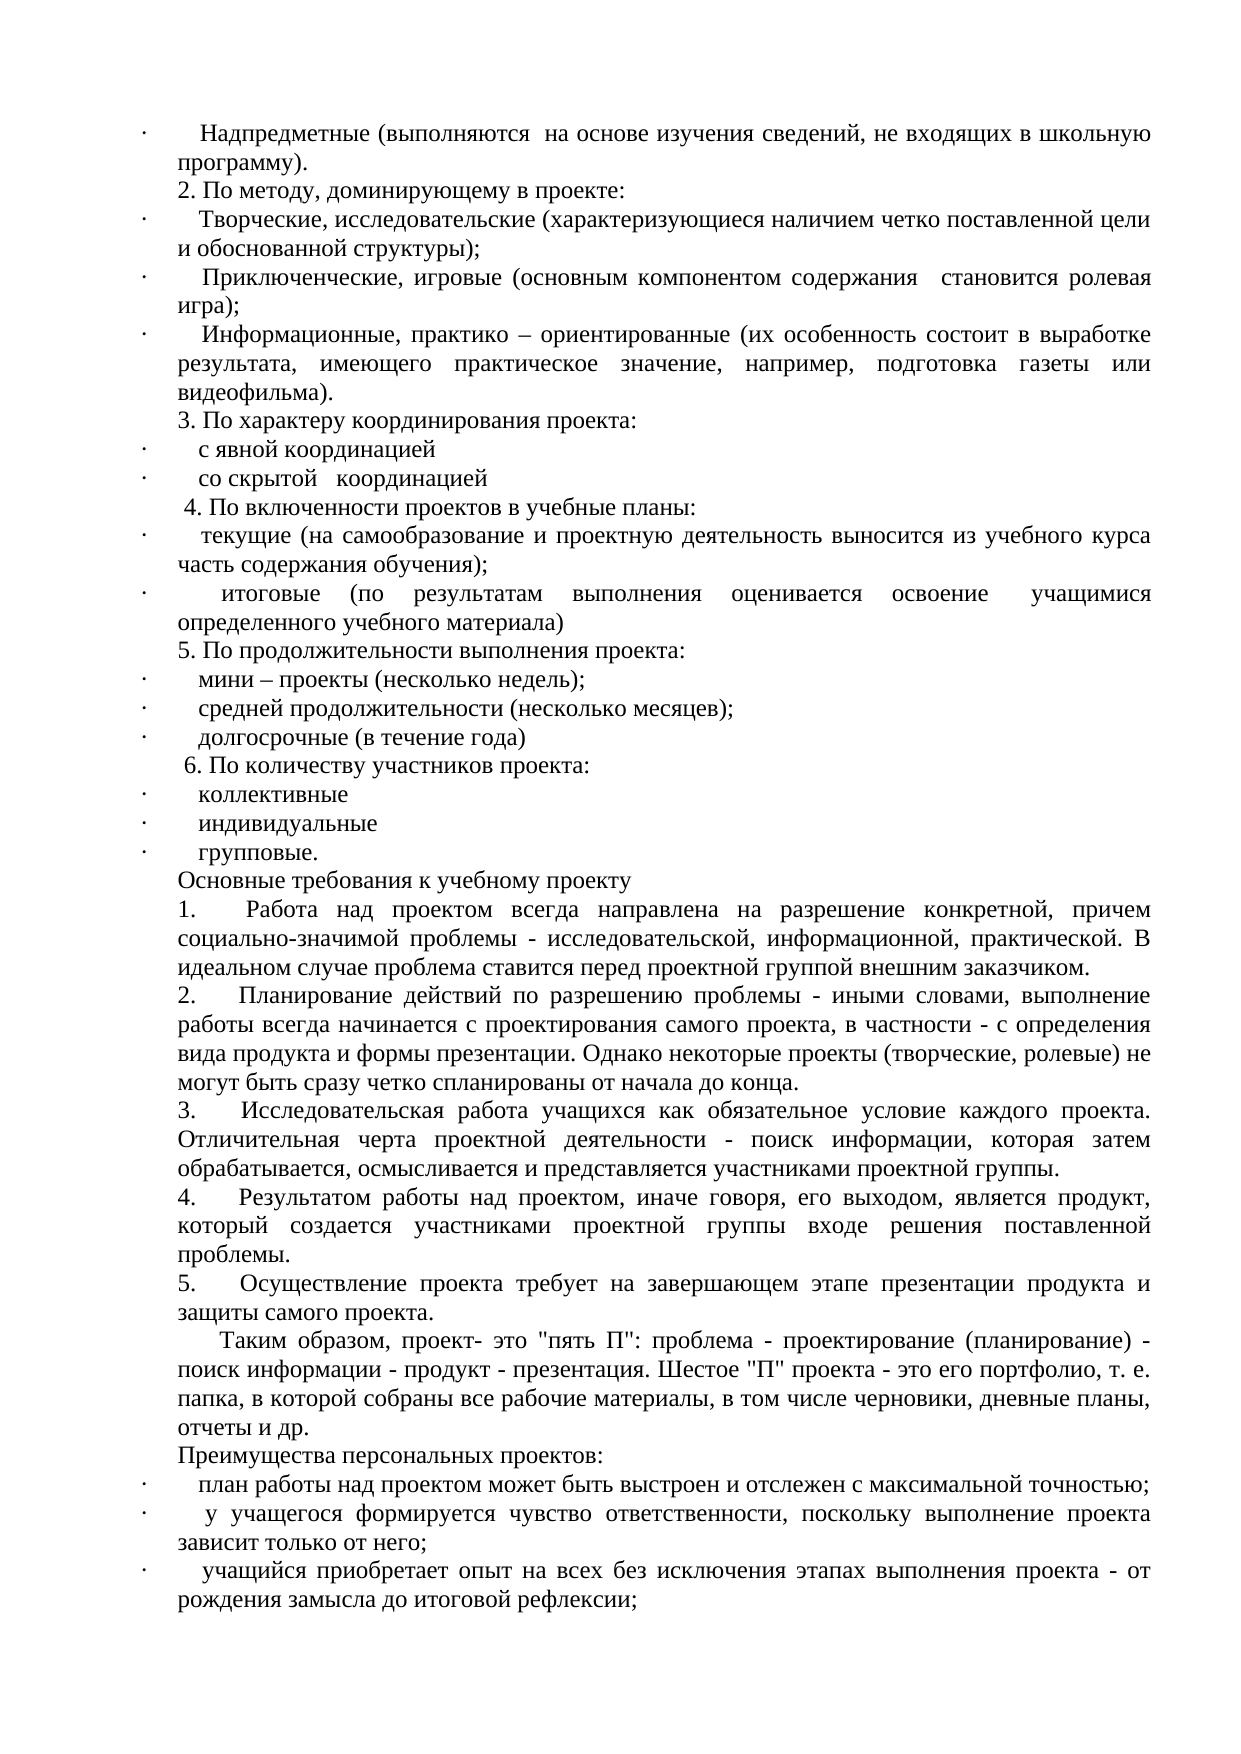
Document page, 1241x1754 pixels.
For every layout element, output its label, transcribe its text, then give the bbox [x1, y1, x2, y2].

text · текущие (на самообразование и проектную деятельность выносится из учебного курса часть содержания обучения); [140, 521, 1152, 578]
text · план работы над проектом может быть выстроен и отслежен с максимальной точностью; [140, 1469, 1152, 1498]
text Преимущества персональных проектов: [177, 1441, 1152, 1469]
text · с явной координацией [140, 434, 1152, 463]
text · коллективные [140, 779, 1152, 808]
text · у учащегося формируется чувство ответственности, поскольку выполнение проекта зависит только от него; [140, 1498, 1152, 1556]
text 2. Планирование действий по разрешению проблемы - иными словами, выполнение работы всегда начинается с проектирования самого проекта, в частности - с определения вида продукта и формы презентации. Однако некоторые проекты (творческие, ролевые) не могут быть сразу четко спланированы от начала до конца. [177, 981, 1152, 1096]
text · Приключенческие, игровые (основным компонентом содержания становится ролевая игра); [140, 262, 1152, 319]
text 4. По включенности проектов в учебные планы: [177, 492, 1152, 521]
text · мини – проекты (несколько недель); [140, 664, 1152, 693]
text · со скрытой координацией [140, 463, 1152, 492]
text · индивидуальные [140, 808, 1152, 837]
text · групповые. [140, 837, 1152, 866]
text · Информационные, практико – ориентированные (их особенность состоит в выработке результата, имеющего практическое значение, например, подготовка газеты или видеофильма). [140, 319, 1152, 406]
text · средней продолжительности (несколько месяцев); [140, 693, 1152, 722]
text · Надпредметные (выполняются на основе изучения сведений, не входящих в школьную программу). [140, 118, 1152, 176]
text 3. По характеру координирования проекта: [177, 406, 1152, 434]
text 5. Осуществление проекта требует на завершающем этапе презентации продукта и защиты самого проекта. [177, 1268, 1152, 1326]
text · учащийся приобретает опыт на всех без исключения этапах выполнения проекта - от рождения замысла до итоговой рефлексии; [140, 1556, 1152, 1613]
text 5. По продолжительности выполнения проекта: [177, 636, 1152, 664]
text Таким образом, проект- это "пять П": проблема - проектирование (планирование) - поиск информации - продукт - презентация. Шестое "П" проекта - это его портфолио, т. е. папка, в которой собраны все рабочие материалы, в том числе черновики, дневные планы, отчеты и др. [177, 1326, 1152, 1441]
text · итоговые (по результатам выполнения оценивается освоение учащимися определенного учебного материала) [140, 578, 1152, 636]
text Основные требования к учебному проекту [177, 866, 1152, 894]
text 6. По количеству участников проекта: [177, 751, 1152, 779]
text · Творческие, исследовательские (характеризующиеся наличием четко поставленной цели и обоснованной структуры); [140, 204, 1152, 262]
text 4. Результатом работы над проектом, иначе говоря, его выходом, является продукт, который создается участниками проектной группы входе решения поставленной проблемы. [177, 1182, 1152, 1268]
text 3. Исследовательская работа учащихся как обязательное условие каждого проекта. Отличительная черта проектной деятельности - поиск информации, которая затем обрабатывается, осмысливается и представляется участниками проектной группы. [177, 1096, 1152, 1182]
text 1. Работа над проектом всегда направлена на разрешение конкретной, причем социально-значимой проблемы - исследовательской, информационной, практической. В идеальном случае проблема ставится перед проектной группой внешним заказчиком. [177, 894, 1152, 981]
text · долгосрочные (в течение года) [140, 722, 1152, 751]
text 2. По методу, доминирующему в проекте: [177, 176, 1152, 204]
